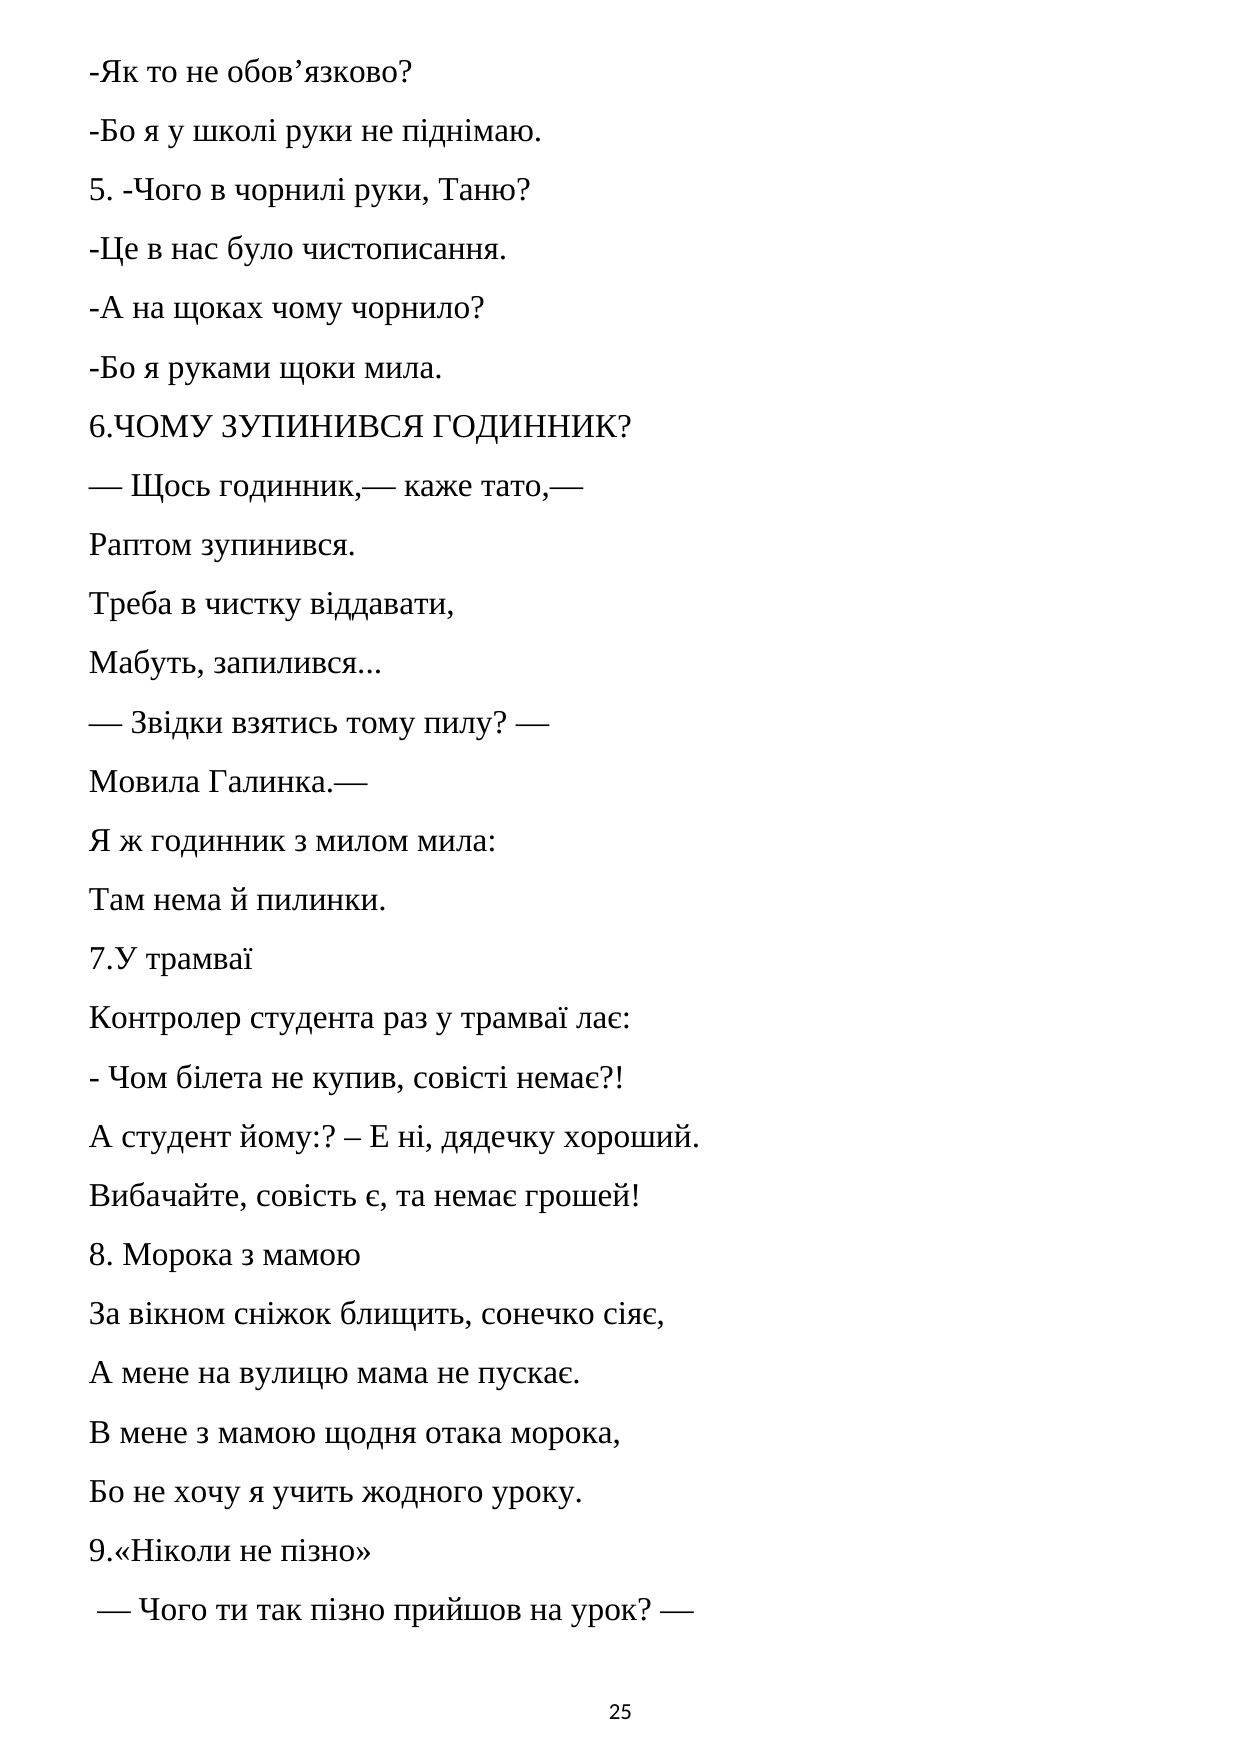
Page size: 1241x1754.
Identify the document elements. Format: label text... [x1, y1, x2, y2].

text -Бо я руками щоки мила. [89, 347, 1152, 385]
text Я ж годинник з милом мила: [89, 820, 1152, 858]
text -А на щоках чому чорнило? [89, 288, 1152, 326]
text — Чого ти так пізно прийшов на урок? — [89, 1589, 1152, 1628]
text Мовила Галинка.— [89, 761, 1152, 799]
text Раптом зупинився. [89, 524, 1152, 563]
text А мене на вулицю мама не пускає. [89, 1353, 1152, 1391]
text В мене з мамою щодня отака морока, [89, 1412, 1152, 1450]
text А студент йому:? – Е ні, дядечку хороший. [89, 1116, 1152, 1154]
text 8. Морока з мамою [89, 1234, 1152, 1273]
text - Чом білета не купив, совісті немає?! [89, 1057, 1152, 1095]
text -Як то не обов’язково? [89, 51, 1152, 89]
text — Звідки взятись тому пилу? — [89, 702, 1152, 740]
text 5. -Чого в чорнилі руки, Таню? [89, 169, 1152, 208]
text Контролер студента раз у трамваї лає: [89, 998, 1152, 1036]
text 9.«Ніколи не пізно» [89, 1530, 1152, 1568]
text Бо не хочу я учить жодного уроку. [89, 1471, 1152, 1509]
text -Бо я у школі руки не піднімаю. [89, 110, 1152, 148]
text Треба в чистку віддавати, [89, 583, 1152, 622]
text 6.ЧОМУ ЗУПИНИВСЯ ГОДИННИК? [89, 406, 1152, 444]
text За вікном сніжок блищить, сонечко сіяє, [89, 1293, 1152, 1332]
text -Це в нас було чистописання. [89, 228, 1152, 267]
text 7.У трамваї [89, 938, 1152, 977]
text — Щось годинник,— каже тато,— [89, 465, 1152, 503]
text Мабуть, запилився... [89, 643, 1152, 681]
text Вибачайте, совість є, та немає грошей! [89, 1175, 1152, 1213]
text Там нема й пилинки. [89, 879, 1152, 918]
